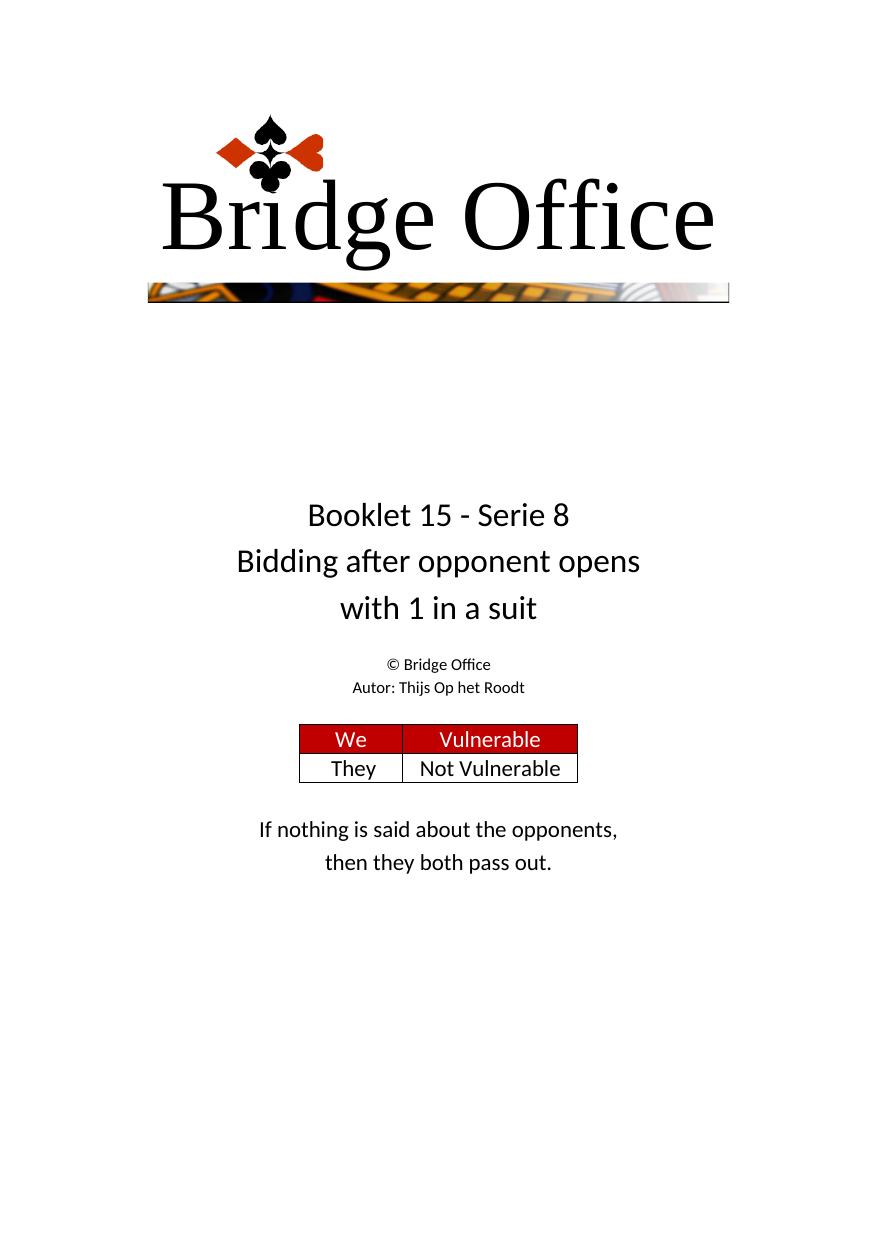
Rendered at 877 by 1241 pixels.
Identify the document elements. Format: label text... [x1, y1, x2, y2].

text then they both pass out. [148, 848, 729, 876]
table_header Vulnerable [403, 725, 577, 753]
table_cell Not Vulnerable [403, 754, 577, 782]
picture [147, 283, 730, 303]
text If nothing is said about the opponents, [148, 816, 729, 843]
text Booklet 15 - Serie 8 [148, 447, 729, 534]
table_header We [300, 725, 402, 753]
text Bidding after opponent opens [148, 540, 729, 581]
table_cell They [300, 754, 402, 782]
text Autor: Thijs Op het Roodt [148, 677, 729, 698]
text with 1 in a suit © Bridge Office [148, 587, 729, 674]
